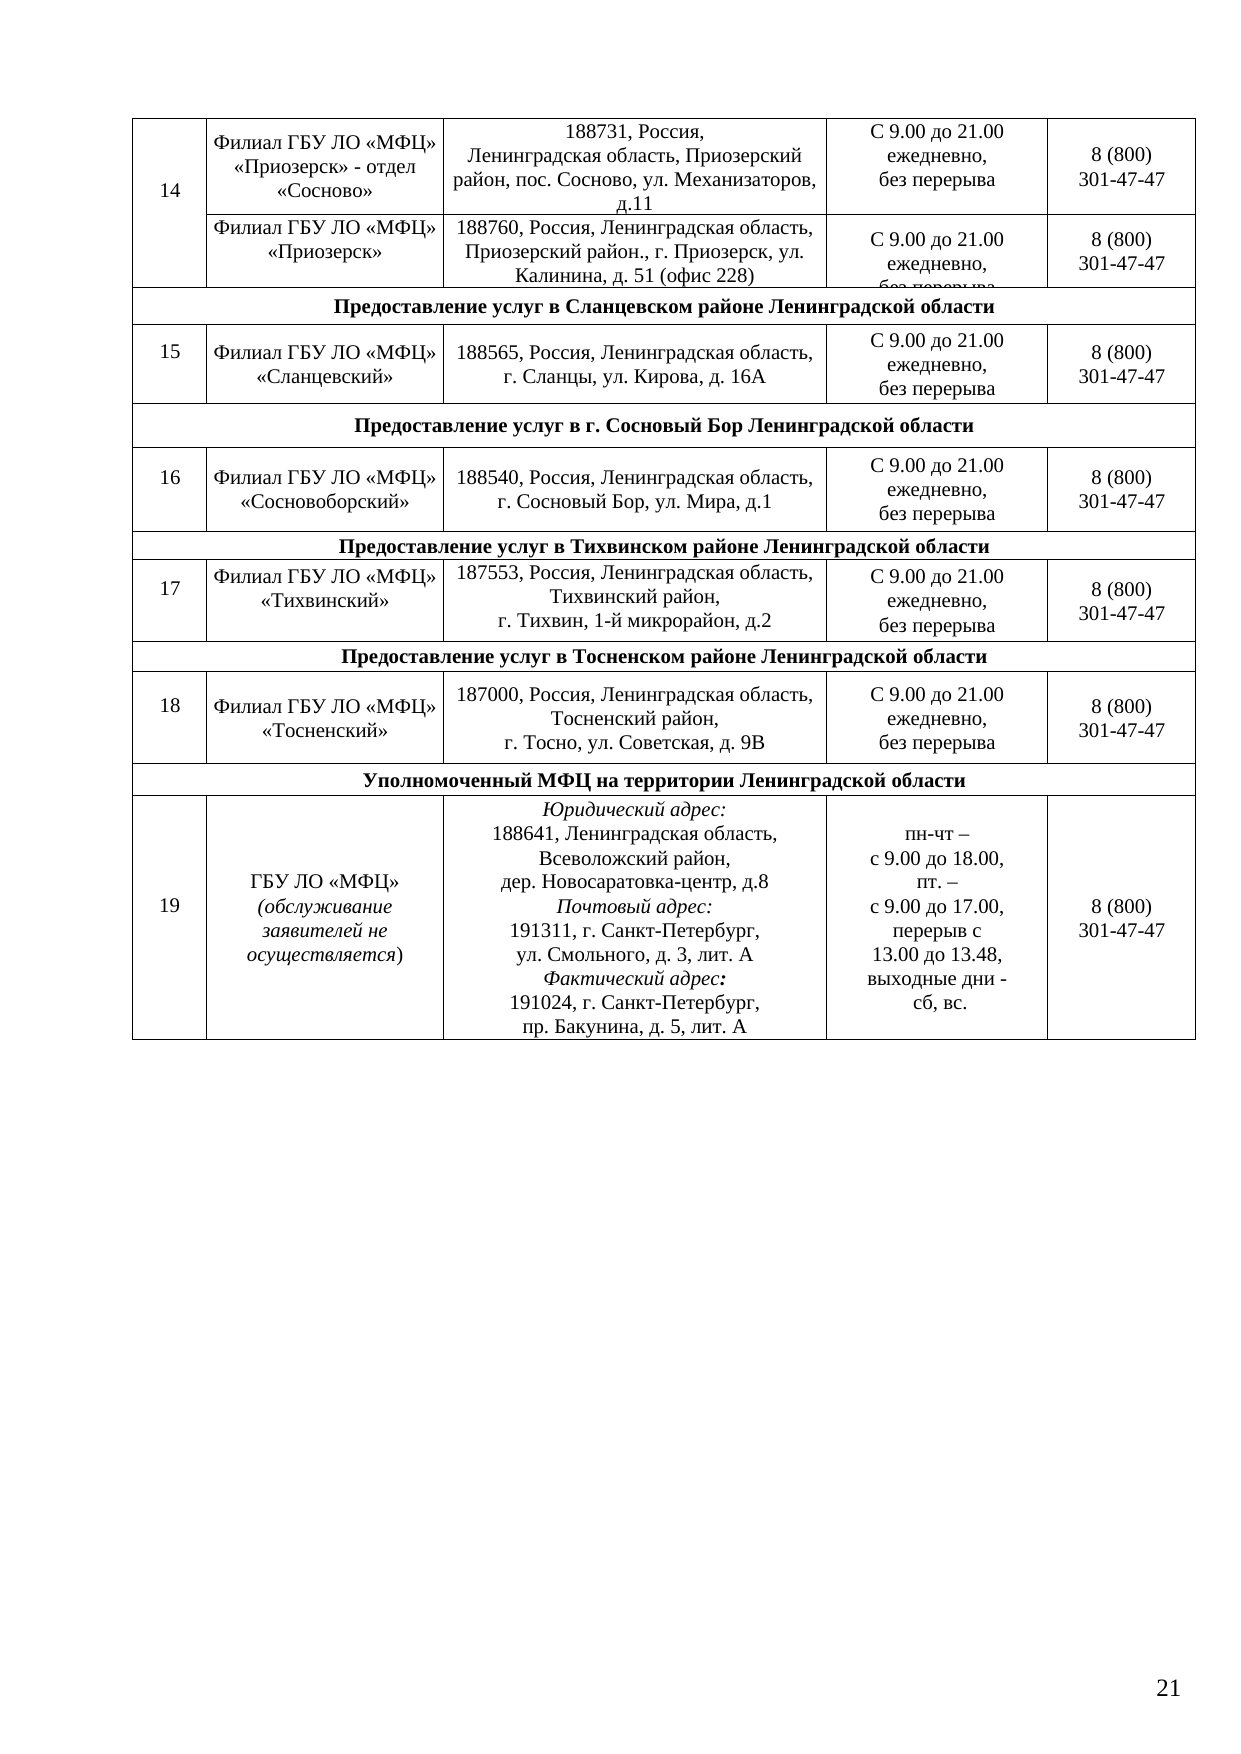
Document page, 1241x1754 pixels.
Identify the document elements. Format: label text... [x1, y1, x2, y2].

table_cell С 9.00 до 21.00 ежедневно, без перерыва [827, 672, 1047, 763]
table_cell Филиал ГБУ ЛО «МФЦ» «Тосненский» [207, 672, 443, 763]
table_cell ГБУ ЛО «МФЦ» (обслуживание заявителей не осуществляется) [207, 796, 443, 1039]
table_cell Предоставление услуг в г. Сосновый Бор Ленинградской области [133, 404, 1195, 447]
table_cell 14 [133, 119, 206, 287]
table_cell 8 (800) 301-47-47 [1048, 325, 1195, 403]
table_cell 188760, Россия, Ленинградская область, Приозерский район., г. Приозерск, ул. Калинина, д. 51 (офис 228) [444, 215, 826, 287]
table_cell С 9.00 до 21.00 ежедневно, без перерыва [827, 325, 1047, 403]
table_cell 8 (800) 301-47-47 [1048, 560, 1195, 641]
table_cell 17 [133, 560, 206, 641]
table_cell 188565, Россия, Ленинградская область, г. Сланцы, ул. Кирова, д. 16А [444, 325, 826, 403]
table_cell Филиал ГБУ ЛО «МФЦ» «Приозерск» [207, 215, 443, 287]
table_cell 8 (800) 301-47-47 [1048, 119, 1195, 214]
table_cell 188731, Россия, Ленинградская область, Приозерский район, пос. Сосново, ул. Механизаторов, д.11 [444, 119, 826, 214]
table_cell 15 [133, 325, 206, 403]
table_cell С 9.00 до 21.00 ежедневно, без перерыва [827, 448, 1047, 531]
table_cell 19 [133, 796, 206, 1039]
table_cell 8 (800) 301-47-47 [1048, 672, 1195, 763]
table_cell 8 (800) 301-47-47 [1048, 215, 1195, 287]
table_cell С 9.00 до 21.00 ежедневно, без перерыва [827, 560, 1047, 641]
table_cell Филиал ГБУ ЛО «МФЦ» «Приозерск» - отдел «Сосново» [207, 119, 443, 214]
table_cell 18 [133, 672, 206, 763]
table_cell 187553, Россия, Ленинградская область, Тихвинский район, г. Тихвин, 1-й микрорайон, д.2 [444, 560, 826, 641]
table_cell 188540, Россия, Ленинградская область, г. Сосновый Бор, ул. Мира, д.1 [444, 448, 826, 531]
table_cell 8 (800) 301-47-47 [1048, 796, 1195, 1039]
table_cell пн-чт – с 9.00 до 18.00, пт. – с 9.00 до 17.00, перерыв с 13.00 до 13.48, выходные дни - сб, вс. [827, 796, 1047, 1039]
table_cell Предоставление услуг в Тосненском районе Ленинградской области [133, 642, 1195, 671]
table_cell Филиал ГБУ ЛО «МФЦ» «Сланцевский» [207, 325, 443, 403]
table_cell Предоставление услуг в Тихвинском районе Ленинградской области [133, 532, 1195, 559]
table_cell Филиал ГБУ ЛО «МФЦ» «Тихвинский» [207, 560, 443, 641]
table_cell Филиал ГБУ ЛО «МФЦ» «Сосновоборский» [207, 448, 443, 531]
table_cell 8 (800) 301-47-47 [1048, 448, 1195, 531]
table_cell С 9.00 до 21.00 ежедневно, без перерыва [827, 215, 1047, 287]
table_cell Предоставление услуг в Сланцевском районе Ленинградской области [133, 288, 1195, 324]
table_cell 16 [133, 448, 206, 531]
table_cell Уполномоченный МФЦ на территории Ленинградской области [133, 764, 1195, 795]
table_cell 187000, Россия, Ленинградская область, Тосненский район, г. Тосно, ул. Советская, д. 9В [444, 672, 826, 763]
table_cell С 9.00 до 21.00 ежедневно, без перерыва [827, 119, 1047, 214]
